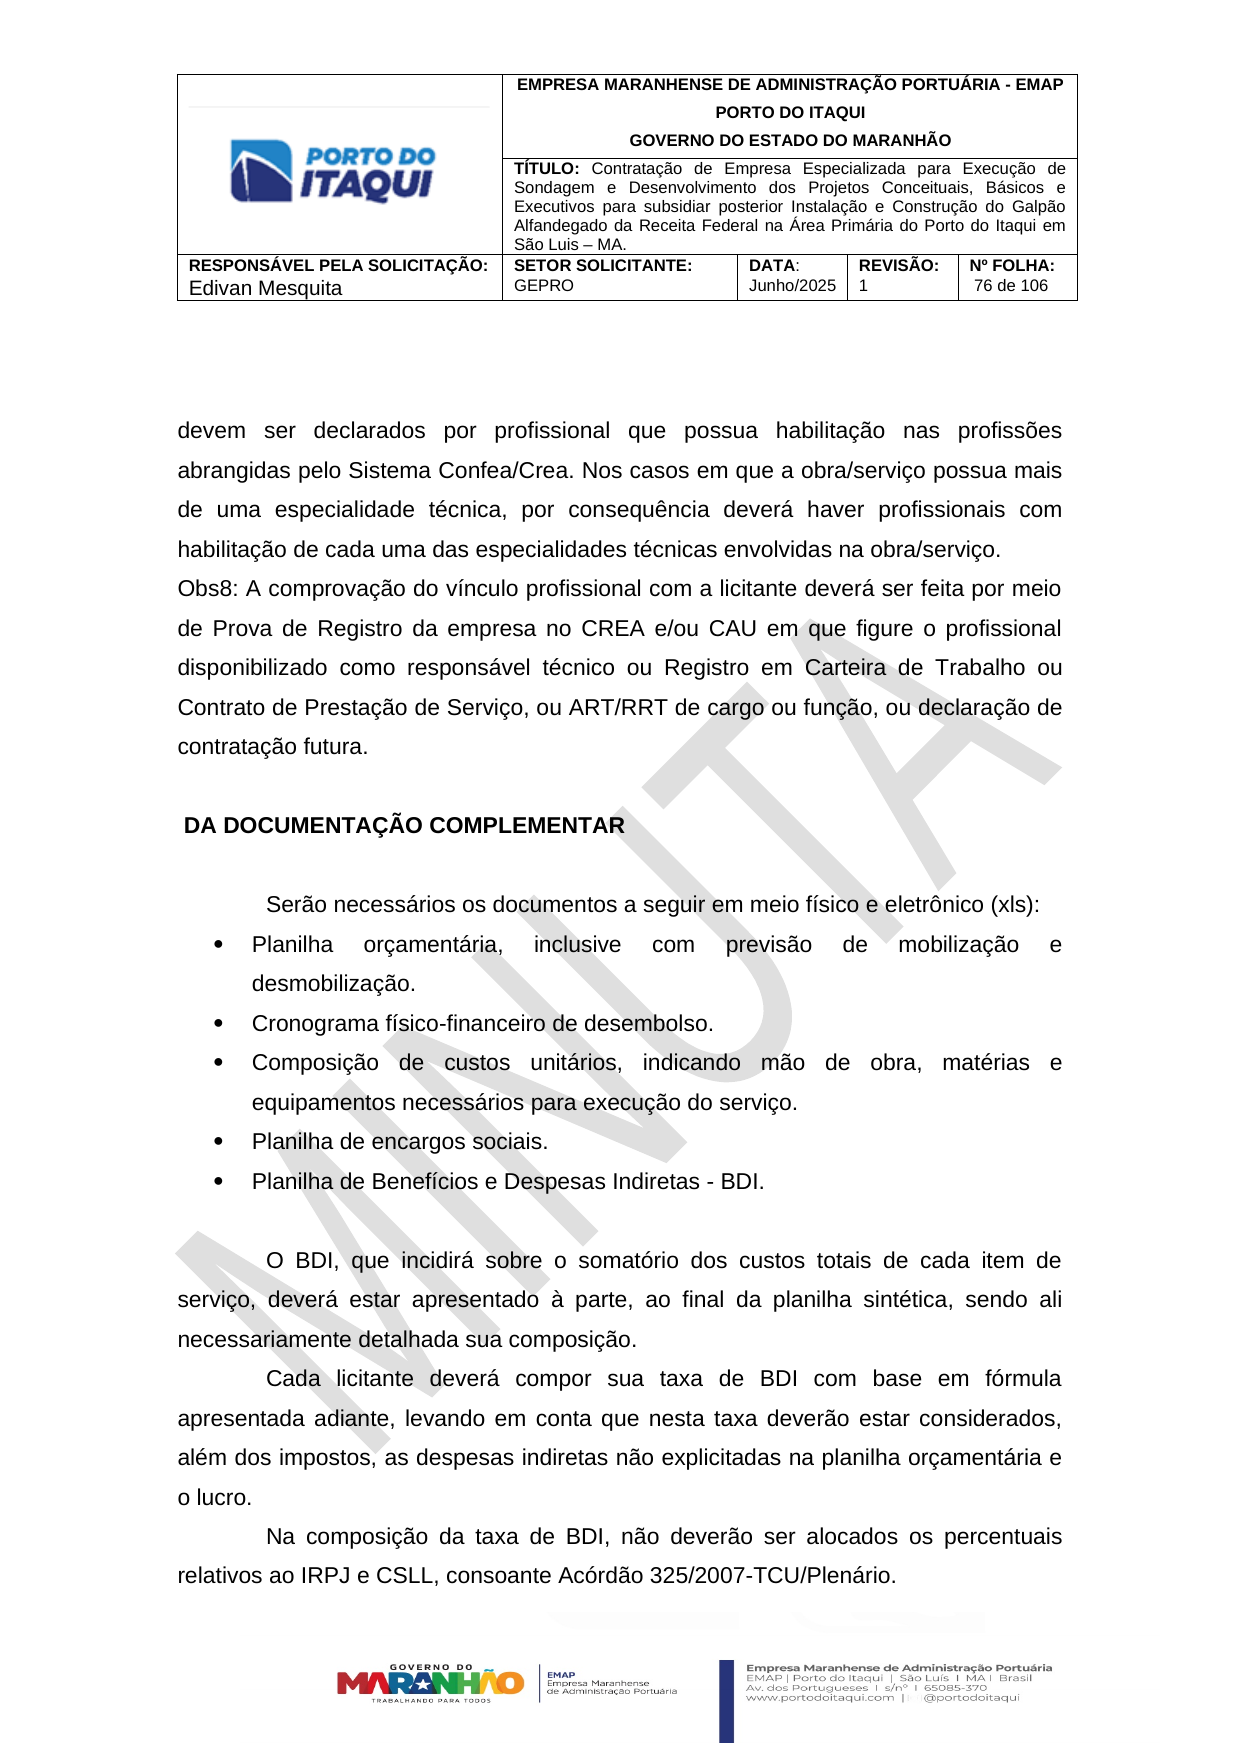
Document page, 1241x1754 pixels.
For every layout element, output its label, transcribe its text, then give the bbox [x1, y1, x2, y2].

picture [240, 1612, 1160, 1743]
list Cronograma físico-financeiro de desembolso. [214, 1010, 1063, 1036]
text Na composição da taxa de BDI, não deverão ser alocados os percentuais relativos ao IRPJ e CSLL, consoante Acórdão 325/2007-TCU/Plenário. [177, 1523, 1063, 1589]
picture [188, 101, 490, 236]
list Planilha de encargos sociais. [214, 1128, 1063, 1154]
list Planilha orçamentária, inclusive com previsão de mobilização e desmobilização. [214, 931, 1063, 997]
text O BDI, que incidirá sobre o somatório dos custos totais de cada item de serviço, deverá estar apresentado à parte, ao final da planilha sintética, sendo ali necessariamente detalhada sua composição. [177, 1247, 1063, 1352]
list Composição de custos unitários, indicando mão de obra, matérias e equipamentos necessários para execução do serviço. [214, 1049, 1063, 1115]
text DA DOCUMENTAÇÃO COMPLEMENTAR [177, 812, 1063, 839]
text Obs8: A comprovação do vínculo profissional com a licitante deverá ser feita por meio de Prova de Registro da empresa no CREA e/ou CAU em que figure o profissional disponibilizado como responsável técnico ou Registro em Carteira de Trabalho ou Contrato de Prestação de Serviço, ou ART/RRT de cargo ou função, ou declaração de contratação futura. [177, 575, 1063, 760]
text Serão necessários os documentos a seguir em meio físico e eletrônico (xls): [177, 891, 1063, 918]
text Cada licitante deverá compor sua taxa de BDI com base em fórmula apresentada adiante, levando em conta que nesta taxa deverão estar considerados, além dos impostos, as despesas indiretas não explicitadas na planilha orçamentária e o lucro. [177, 1365, 1063, 1510]
list Planilha de Benefícios e Despesas Indiretas - BDI. [214, 1168, 1063, 1194]
